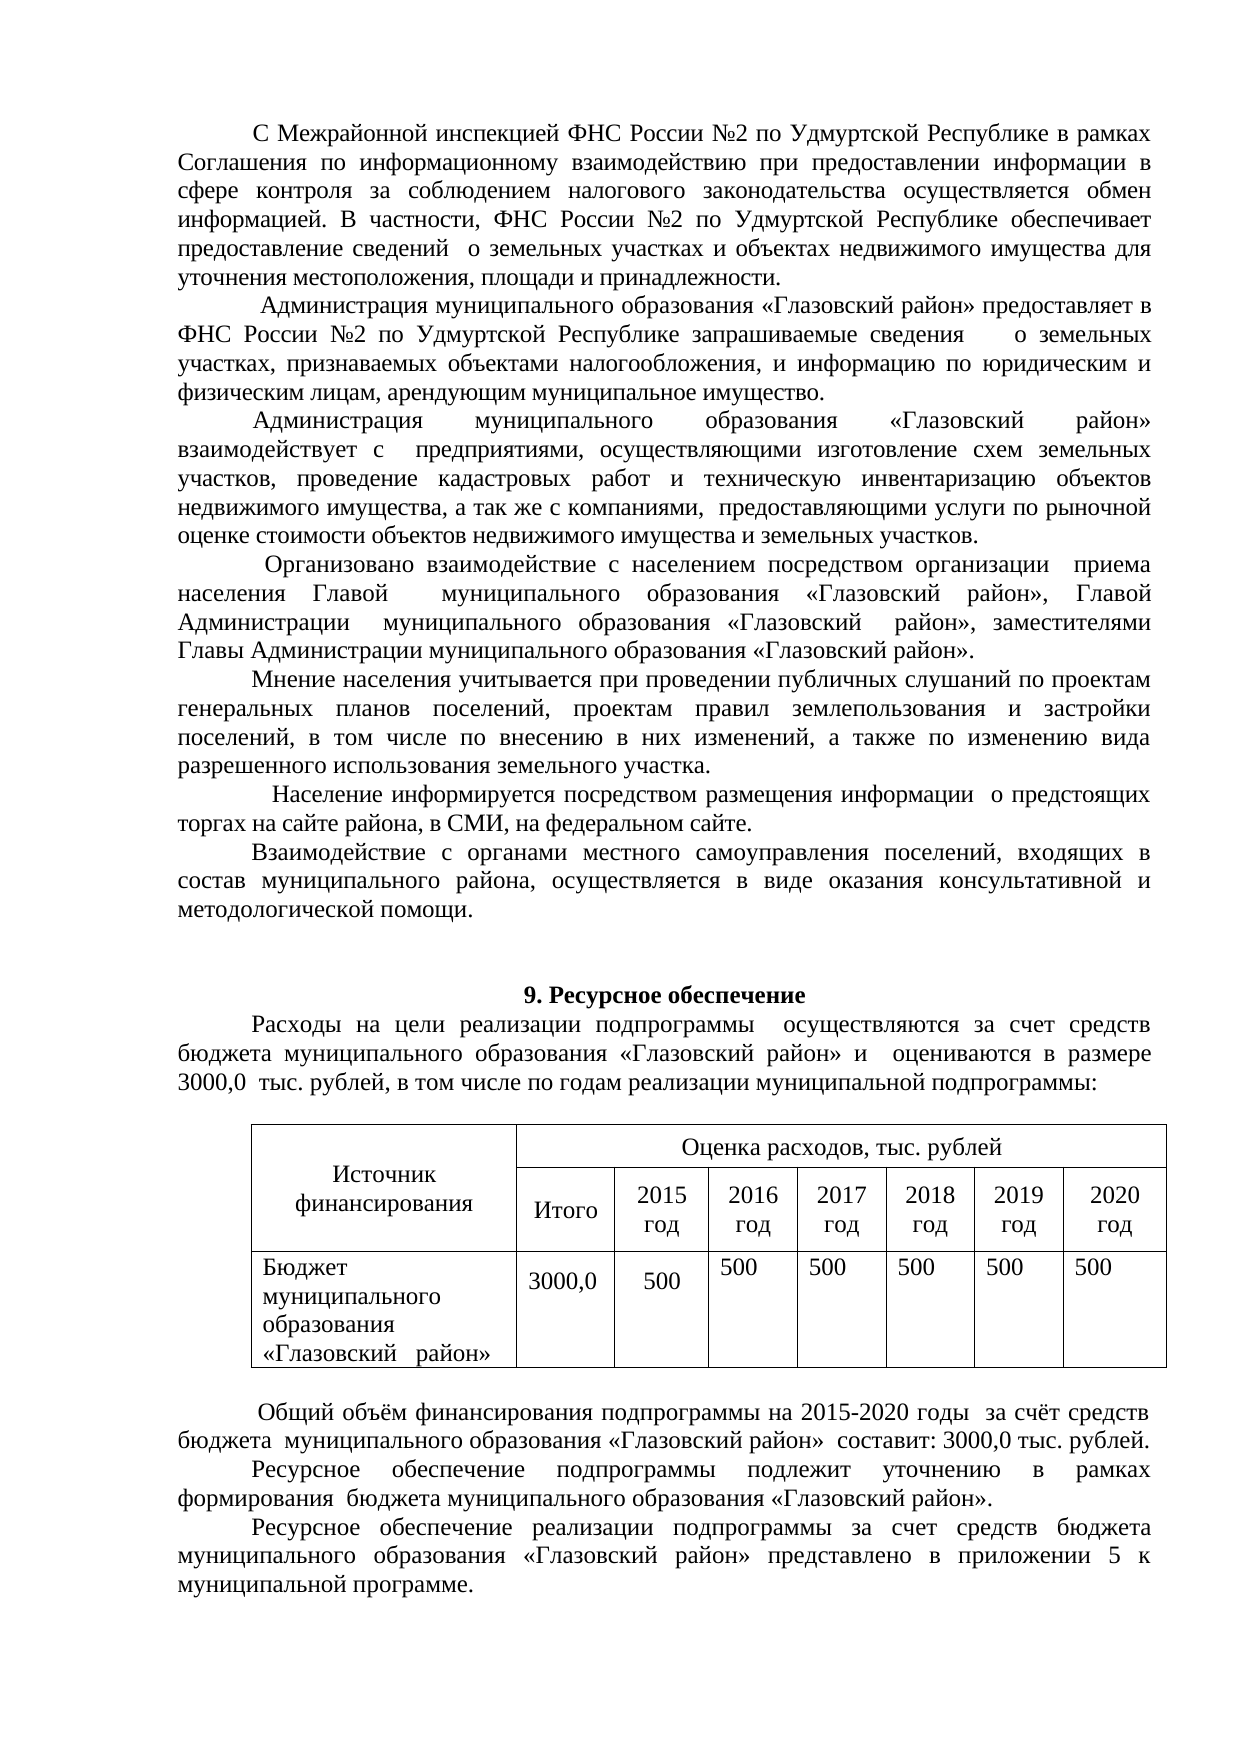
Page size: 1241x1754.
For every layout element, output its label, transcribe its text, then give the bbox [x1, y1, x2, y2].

text Администрация муниципального образования «Глазовский район» предоставляет в ФНС России №2 по Удмуртской Республике запрашиваемые сведения о земельных участках, признаваемых объектами налогообложения, и информацию по юридическим и физическим лицам, арендующим муниципальное имущество. [177, 291, 1152, 406]
table_header Источник финансирования [252, 1125, 516, 1251]
table_cell 2015 год [615, 1168, 708, 1251]
table_cell Итого [517, 1168, 614, 1251]
text Ресурсное обеспечение подпрограммы подлежит уточнению в рамках формирования бюджета муниципального образования «Глазовский район». [177, 1454, 1152, 1512]
text Расходы на цели реализации подпрограммы осуществляются за счет средств бюджета муниципального образования «Глазовский район» и оцениваются в размере 3000,0 тыс. рублей, в том числе по годам реализации муниципальной подпрограммы: [177, 1009, 1152, 1096]
text Ресурсное обеспечение реализации подпрограммы за счет средств бюджета муниципального образования «Глазовский район» представлено в приложении 5 к муниципальной программе. [177, 1512, 1152, 1598]
table_cell 500 [709, 1252, 797, 1367]
text Организовано взаимодействие с населением посредством организации приема населения Главой муниципального образования «Глазовский район», Главой Администрации муниципального образования «Глазовский район», заместителями Главы Администрации муниципального образования «Глазовский район». [177, 549, 1152, 664]
table_cell 2019 год [975, 1168, 1063, 1251]
table_cell 500 [887, 1252, 974, 1367]
table_cell 500 [975, 1252, 1063, 1367]
table_cell 2018 год [887, 1168, 974, 1251]
table_cell 2016 год [709, 1168, 797, 1251]
table_cell 500 [615, 1252, 708, 1367]
text Взаимодействие с органами местного самоуправления поселений, входящих в состав муниципального района, осуществляется в виде оказания консультативной и методологической помощи. [177, 837, 1152, 923]
table_cell 2020 год [1064, 1168, 1166, 1251]
table_cell 3000,0 [517, 1252, 614, 1367]
text Население информируется посредством размещения информации о предстоящих торгах на сайте района, в СМИ, на федеральном сайте. [177, 779, 1152, 837]
table_cell 500 [1064, 1252, 1166, 1367]
text Мнение населения учитывается при проведении публичных слушаний по проектам генеральных планов поселений, проектам правил землепользования и застройки поселений, в том числе по внесению в них изменений, а также по изменению вида разрешенного использования земельного участка. [177, 664, 1152, 779]
table_cell 2017 год [798, 1168, 886, 1251]
text Администрация муниципального образования «Глазовский район» взаимодействует с предприятиями, осуществляющими изготовление схем земельных участков, проведение кадастровых работ и техническую инвентаризацию объектов недвижимого имущества, а так же с компаниями, предоставляющими услуги по рыночной оценке стоимости объектов недвижимого имущества и земельных участков. [177, 406, 1152, 549]
text С Межрайонной инспекцией ФНС России №2 по Удмуртской Республике в рамках Соглашения по информационному взаимодействию при предоставлении информации в сфере контроля за соблюдением налогового законодательства осуществляется обмен информацией. В частности, ФНС России №2 по Удмуртской Республике обеспечивает предоставление сведений о земельных участках и объектах недвижимого имущества для уточнения местоположения, площади и принадлежности. [177, 118, 1152, 291]
table_cell 500 [798, 1252, 886, 1367]
text Общий объём финансирования подпрограммы на 2015-2020 годы за счёт средств бюджета муниципального образования «Глазовский район» составит: 3000,0 тыс. рублей. [177, 1397, 1152, 1454]
table_cell Бюджет муниципального образования «Глазовский район» [252, 1252, 516, 1367]
text 9. Ресурсное обеспечение [177, 981, 1152, 1009]
table_header Оценка расходов, тыс. рублей [517, 1125, 1166, 1167]
